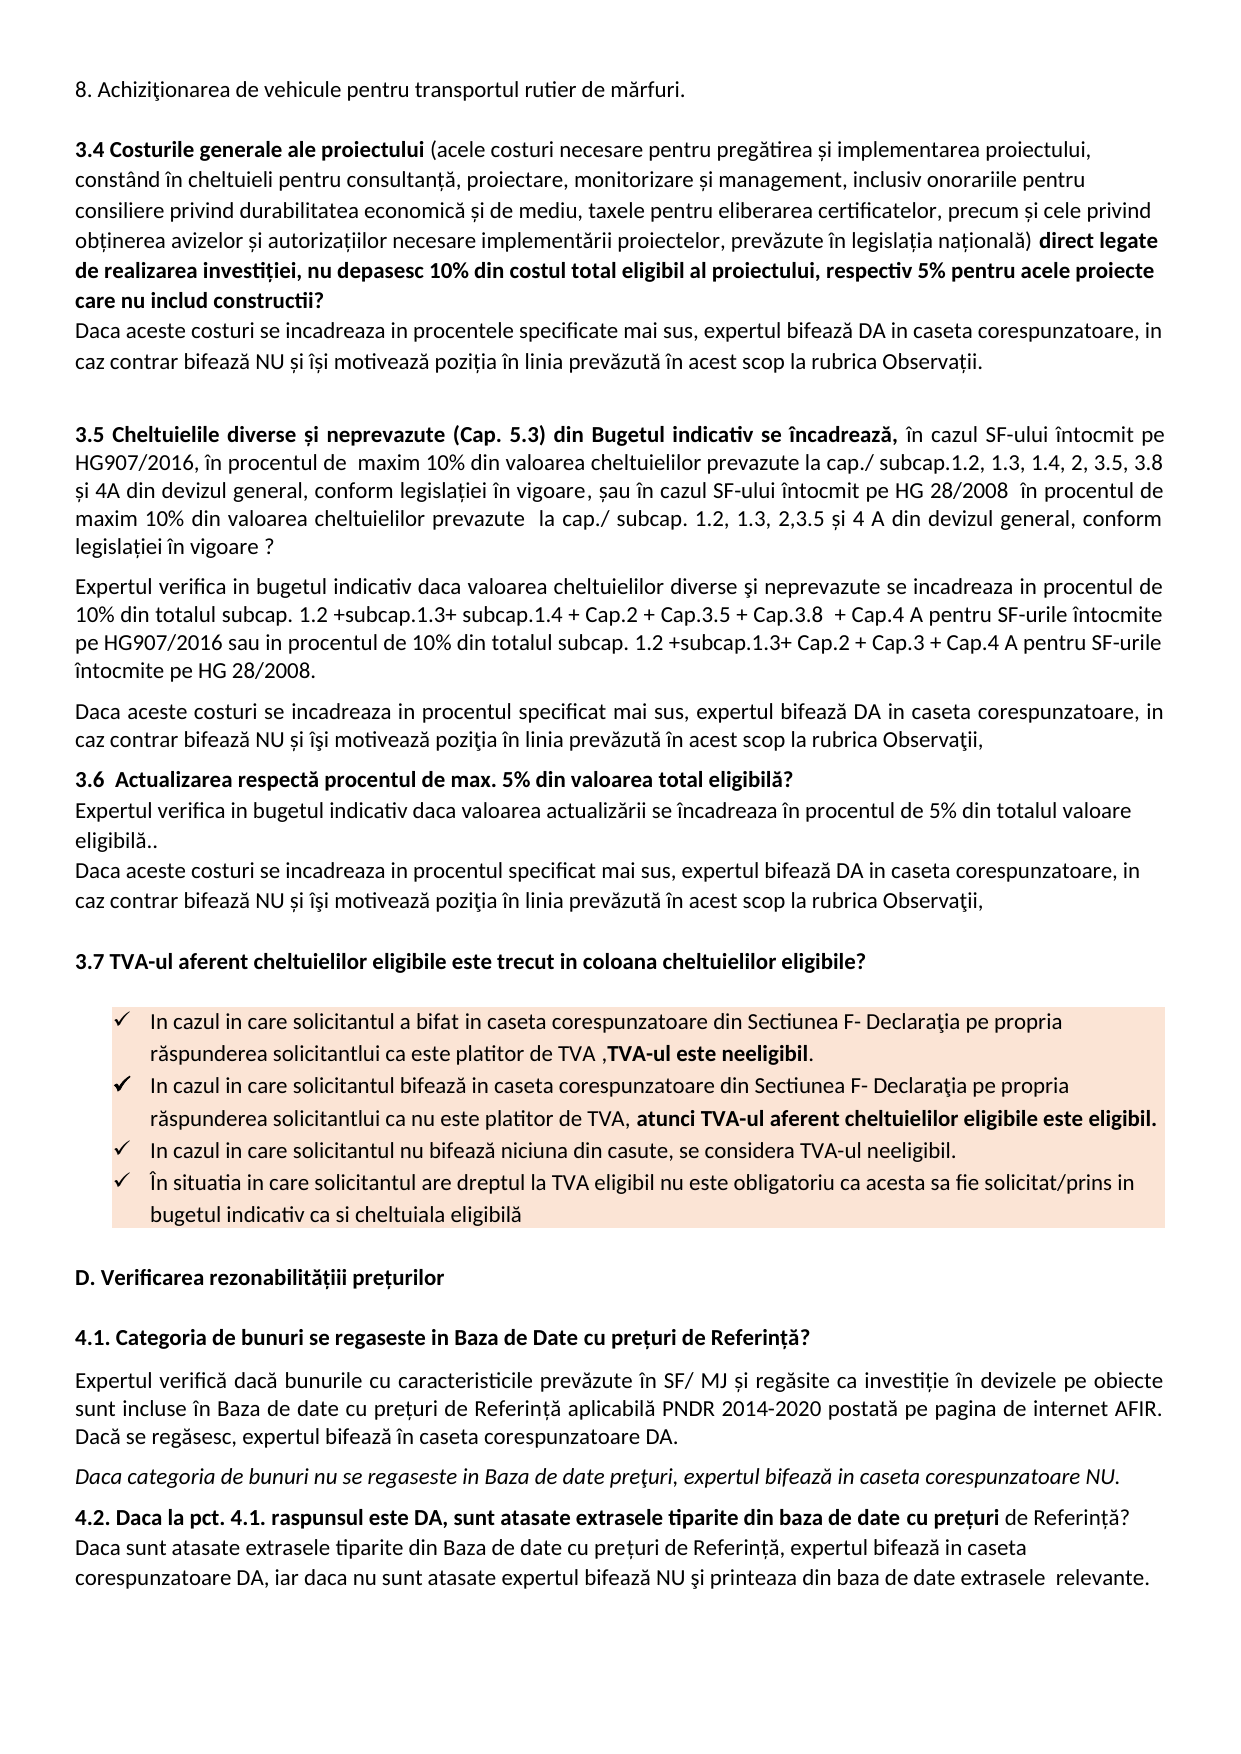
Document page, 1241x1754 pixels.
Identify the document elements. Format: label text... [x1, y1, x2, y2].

list În situatia in care solicitantul are dreptul la TVA eligibil nu este obligatoriu ca acesta sa fie solicitat/prins in bugetul indicativ ca si cheltuiala eligibilă [112, 1168, 1165, 1228]
text 3.5 Cheltuielile diverse şi neprevazute (Cap. 5.3) din Bugetul indicativ se încadrează, în cazul SF-ului întocmit pe HG907/2016, în procentul de maxim 10% din valoarea cheltuielilor prevazute la cap./ subcap.1.2, 1.3, 1.4, 2, 3.5, 3.8 şi 4A din devizul general, conform legislaţiei în vigoare, șau în cazul SF-ului întocmit pe HG 28/2008 în procentul de maxim 10% din valoarea cheltuielilor prevazute la cap./ subcap. 1.2, 1.3, 2,3.5 şi 4 A din devizul general, conform legislaţiei în vigoare ? [75, 420, 1165, 560]
list In cazul in care solicitantul nu bifează niciuna din casute, se considera TVA-ul neeligibil. [112, 1136, 1165, 1164]
text 8. Achiziţionarea de vehicule pentru transportul rutier de mărfuri. [75, 75, 1165, 103]
text Daca sunt atasate extrasele tiparite din Baza de date cu prețuri de Referință, expertul bifează in caseta corespunzatoare DA, iar daca nu sunt atasate expertul bifează NU şi printeaza din baza de date extrasele relevante. [75, 1533, 1165, 1591]
text 3.7 TVA-ul aferent cheltuielilor eligibile este trecut in coloana cheltuielilor eligibile? [75, 947, 1165, 975]
text Expertul verifica in bugetul indicativ daca valoarea actualizării se încadreaza în procentul de 5% din totalul valoare eligibilă.. [75, 796, 1165, 854]
text Expertul verifică dacă bunurile cu caracteristicile prevăzute în SF/ MJ şi regăsite ca investiţie în devizele pe obiecte sunt incluse în Baza de date cu preţuri de Referință aplicabilă PNDR 2014-2020 postată pe pagina de internet AFIR. Dacă se regăsesc, expertul bifează în caseta corespunzatoare DA. [75, 1366, 1165, 1450]
text Daca aceste costuri se incadreaza in procentul specificat mai sus, expertul bifează DA in caseta corespunzatoare, in caz contrar bifează NU şi îşi motivează poziţia în linia prevăzută în acest scop la rubrica Observaţii, [75, 856, 1165, 914]
text Daca categoria de bunuri nu se regaseste in Baza de date preţuri, expertul bifează in caseta corespunzatoare NU. [75, 1462, 1165, 1490]
text 4.1. Categoria de bunuri se regaseste in Baza de Date cu prețuri de Referință? [75, 1323, 1165, 1351]
text Expertul verifica in bugetul indicativ daca valoarea cheltuielilor diverse şi neprevazute se incadreaza in procentul de 10% din totalul subcap. 1.2 +subcap.1.3+ subcap.1.4 + Cap.2 + Cap.3.5 + Cap.3.8 + Cap.4 A pentru SF-urile întocmite pe HG907/2016 sau in procentul de 10% din totalul subcap. 1.2 +subcap.1.3+ Cap.2 + Cap.3 + Cap.4 A pentru SF-urile întocmite pe HG 28/2008. [75, 572, 1165, 684]
text 3.4 Costurile generale ale proiectului (acele costuri necesare pentru pregătirea şi implementarea proiectului, constând în cheltuieli pentru consultanţă, proiectare, monitorizare şi management, inclusiv onorariile pentru consiliere privind durabilitatea economică şi de mediu, taxele pentru eliberarea certificatelor, precum şi cele privind obţinerea avizelor şi autorizaţiilor necesare implementării proiectelor, prevăzute în legislaţia naţională) direct legate de realizarea investiției, nu depasesc 10% din costul total eligibil al proiectului, respectiv 5% pentru acele proiecte care nu includ constructii? [75, 135, 1165, 314]
text 3.6 Actualizarea respectă procentul de max. 5% din valoarea total eligibilă? [75, 766, 1165, 793]
text 4.2. Daca la pct. 4.1. raspunsul este DA, sunt atasate extrasele tiparite din baza de date cu prețuri de Referință? [75, 1503, 1165, 1531]
text Daca aceste costuri se incadreaza in procentele specificate mai sus, expertul bifează DA in caseta corespunzatoare, in caz contrar bifează NU şi îşi motivează poziţia în linia prevăzută în acest scop la rubrica Observaţii. [75, 317, 1165, 375]
list In cazul in care solicitantul a bifat in caseta corespunzatoare din Sectiunea F- Declaraţia pe propria răspunderea solicitantlui ca este platitor de TVA ,TVA-ul este neeligibil. [112, 1007, 1165, 1067]
text D. Verificarea rezonabilitățiii prețurilor [75, 1263, 1165, 1291]
list In cazul in care solicitantul bifează in caseta corespunzatoare din Sectiunea F- Declaraţia pe propria răspunderea solicitantlui ca nu este platitor de TVA, atunci TVA-ul aferent cheltuielilor eligibile este eligibil. [112, 1072, 1165, 1132]
text Daca aceste costuri se incadreaza in procentul specificat mai sus, expertul bifează DA in caseta corespunzatoare, in caz contrar bifează NU şi îşi motivează poziţia în linia prevăzută în acest scop la rubrica Observaţii, [75, 697, 1165, 753]
